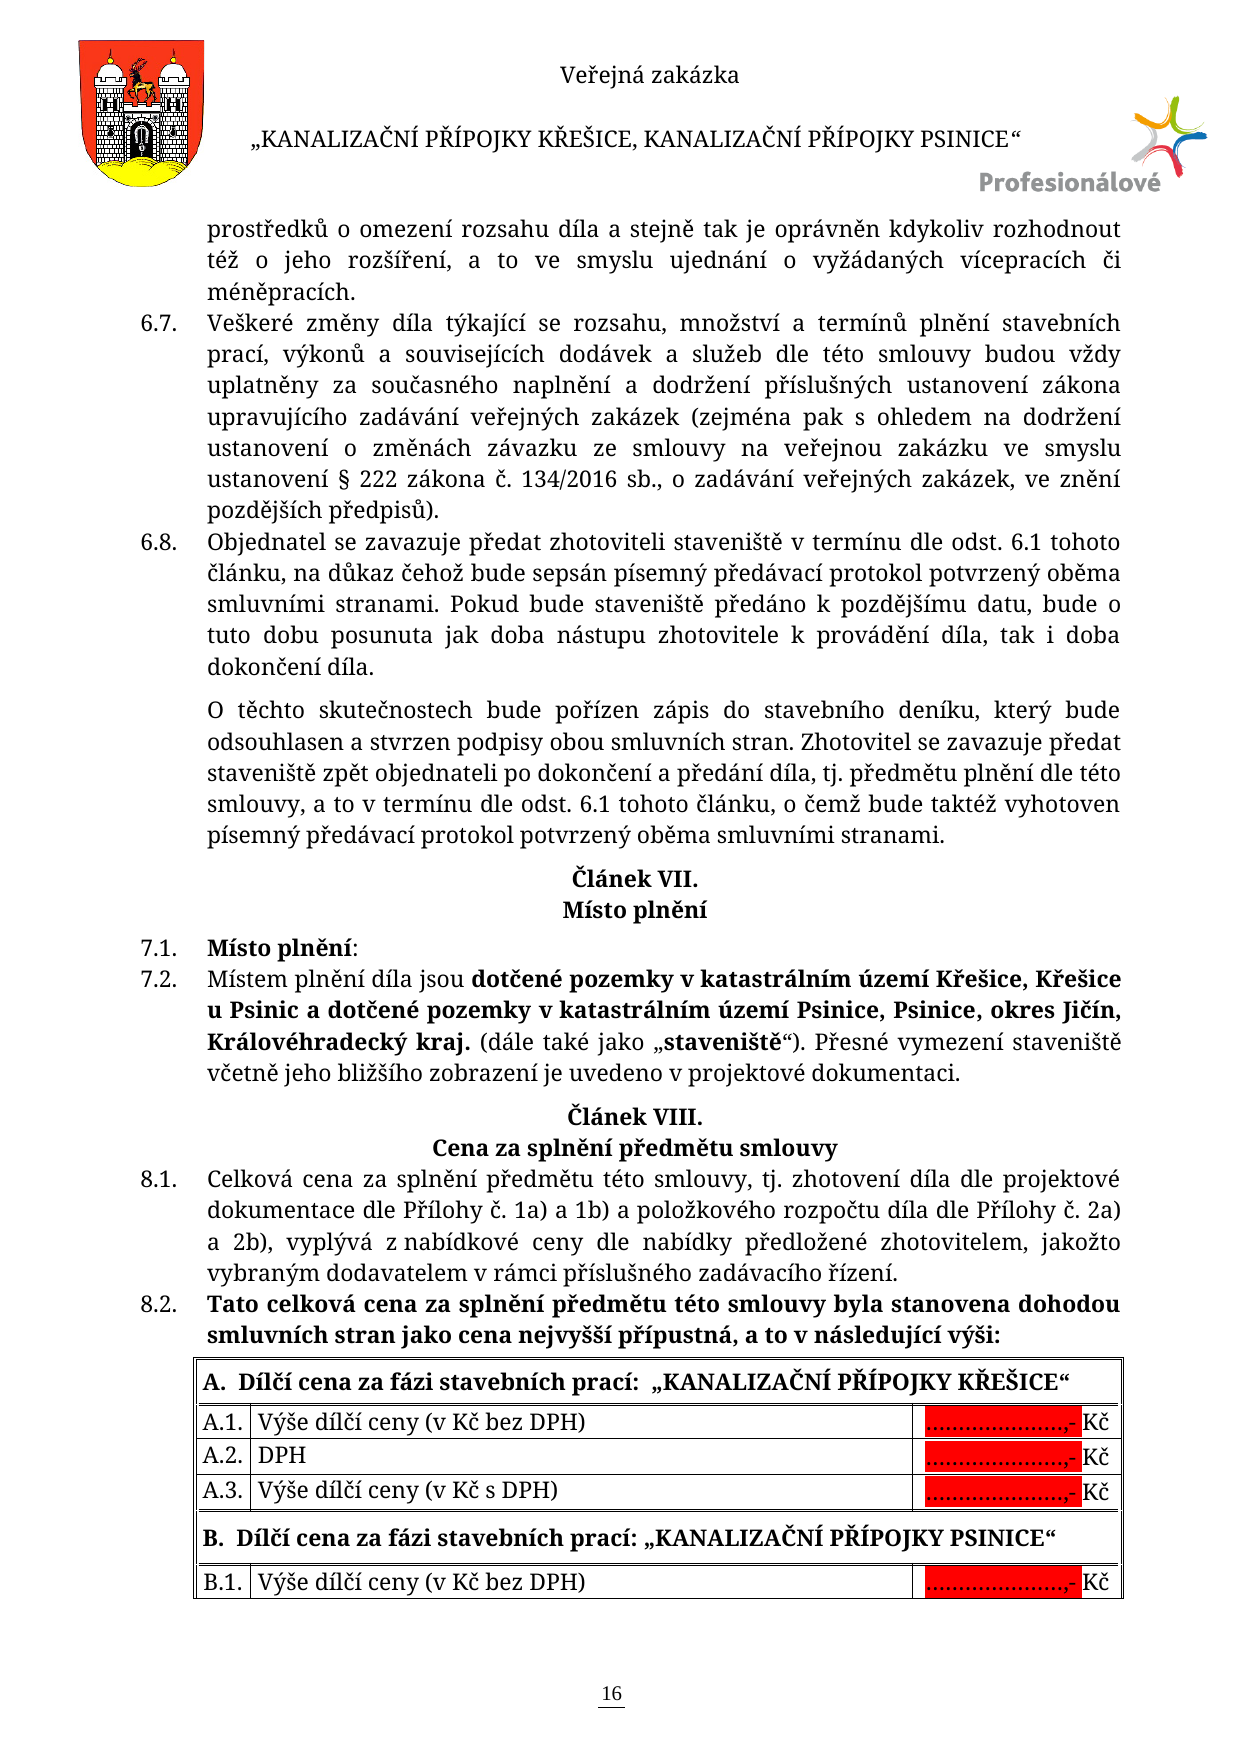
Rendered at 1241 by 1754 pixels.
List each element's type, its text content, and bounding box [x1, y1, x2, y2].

picture [78, 40, 205, 187]
table_cell B.1. [197, 1563, 250, 1598]
table_cell …………………,- Kč [913, 1563, 1121, 1598]
list Celková cena za splnění předmětu této smlouvy, tj. zhotovení díla dle projektové dokumentace dle Přílohy č. 1a) a 1b) a položkového rozpočtu díla dle Přílohy č. 2a) a 2b), vyplývá z nabídkové ceny dle nabídky předložené zhotovitelem, jakožto vybraným dodavatelem v rámci příslušného zadávacího řízení. [177, 1163, 1122, 1288]
picture [962, 82, 1220, 212]
list Místem plnění díla jsou dotčené pozemky v katastrálním území Křešice, Křešice u Psinic a dotčené pozemky v katastrálním území Psinice, Psinice, okres Jičín, Královéhradecký kraj. (dále také jako „staveniště“). Přesné vymezení staveniště včetně jeho bližšího zobrazení je uvedeno v projektové dokumentaci. [177, 963, 1122, 1088]
list Objednatel se zavazuje předat zhotoviteli staveniště v termínu dle odst. 6.1 tohoto článku, na důkaz čehož bude sepsán písemný předávací protokol potvrzený oběma smluvními stranami. Pokud bude staveniště předáno k pozdějšímu datu, bude o tuto dobu posunuta jak doba nástupu zhotovitele k provádění díla, tak i doba dokončení díla. [177, 526, 1122, 682]
list Veškeré změny díla týkající se rozsahu, množství a termínů plnění stavebních prací, výkonů a souvisejících dodávek a služeb dle této smlouvy budou vždy uplatněny za současného naplnění a dodržení příslušných ustanovení zákona upravujícího zadávání veřejných zakázek (zejména pak s ohledem na dodržení ustanovení o změnách závazku ze smlouvy na veřejnou zakázku ve smyslu ustanovení § 222 zákona č. 134/2016 sb., o zadávání veřejných zakázek, ve znění pozdějších předpisů). [177, 307, 1122, 526]
table_cell A.1. [197, 1403, 250, 1438]
subtitle Místo plnění [148, 894, 1122, 926]
table_header A. Dílčí cena za fázi stavebních prací: „KANALIZAČNÍ PŘÍPOJKY KŘEŠICE“ [197, 1360, 1121, 1403]
table_cell Výše dílčí ceny (v Kč bez DPH) [251, 1406, 912, 1438]
table_cell DPH [251, 1439, 912, 1473]
text Cena za splnění předmětu smlouvy [148, 1132, 1122, 1163]
table_cell …………………,- Kč [913, 1403, 1121, 1438]
table_cell …………………,- Kč [913, 1475, 1121, 1509]
text Článek VIII. [148, 1101, 1122, 1132]
table_cell A.3. [197, 1475, 250, 1509]
list Místo plnění: [177, 932, 1122, 963]
table_cell A.2. [197, 1439, 250, 1473]
text Článek VII. [148, 863, 1122, 894]
table_cell Výše dílčí ceny (v Kč s DPH) [251, 1475, 912, 1509]
list O těchto skutečnostech bude pořízen zápis do stavebního deníku, který bude odsouhlasen a stvrzen podpisy obou smluvních stran. Zhotovitel se zavazuje předat staveniště zpět objednateli po dokončení a předání díla, tj. předmětu plnění dle této smlouvy, a to v termínu dle odst. 6.1 tohoto článku, o čemž bude taktéž vyhotoven písemný předávací protokol potvrzený oběma smluvními stranami. [207, 694, 1122, 851]
table_cell B. Dílčí cena za fázi stavebních prací: „KANALIZAČNÍ PŘÍPOJKY PSINICE“ [195, 1509, 1122, 1563]
table_cell …………………,- Kč [913, 1439, 1121, 1473]
list Tato celková cena za splnění předmětu této smlouvy byla stanovena dohodou smluvních stran jako cena nejvyšší přípustná, a to v následující výši: [177, 1288, 1122, 1351]
table_cell Výše dílčí ceny (v Kč bez DPH) [251, 1566, 912, 1598]
